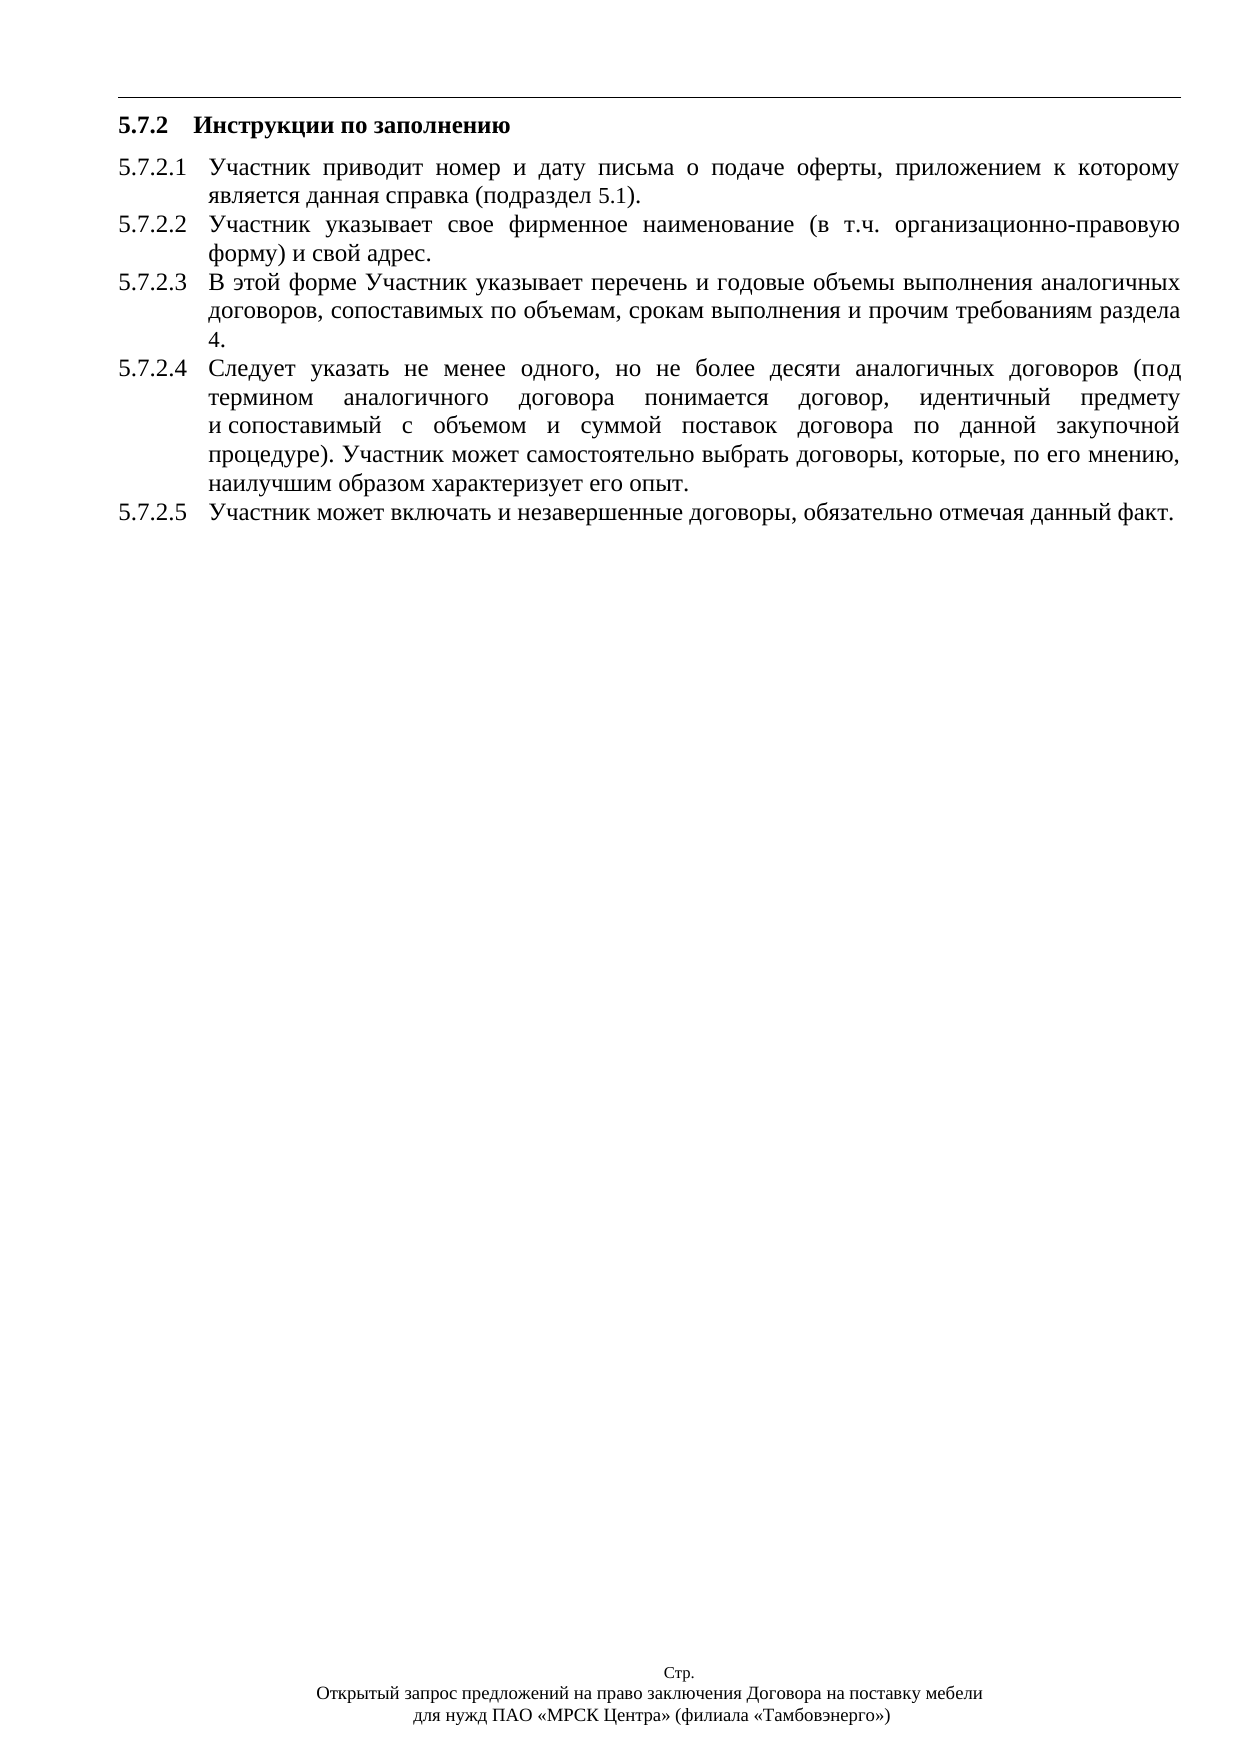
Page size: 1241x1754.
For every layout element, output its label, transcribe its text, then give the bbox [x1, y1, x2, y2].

list Участник приводит номер и дату письма о подаче оферты, приложением к которому является данная справка (подраздел 5.1). [118, 152, 1181, 209]
list Участник может включать и незавершенные договоры, обязательно отмечая данный факт. [118, 497, 1181, 526]
subtitle Инструкции по заполнению [118, 111, 1181, 139]
list Следует указать не менее одного, но не более десяти аналогичных договоров (под термином аналогичного договора понимается договор, идентичный предмету и сопоставимый с объемом и суммой поставок договора по данной закупочной процедуре). Участник может самостоятельно выбрать договоры, которые, по его мнению, наилучшим образом характеризует его опыт. [118, 353, 1181, 497]
list Участник указывает свое фирменное наименование (в т.ч. организационно-правовую форму) и свой адрес. [118, 209, 1181, 267]
list В этой форме Участник указывает перечень и годовые объемы выполнения аналогичных договоров, сопоставимых по объемам, срокам выполнения и прочим требованиям раздела 4. [118, 267, 1181, 353]
